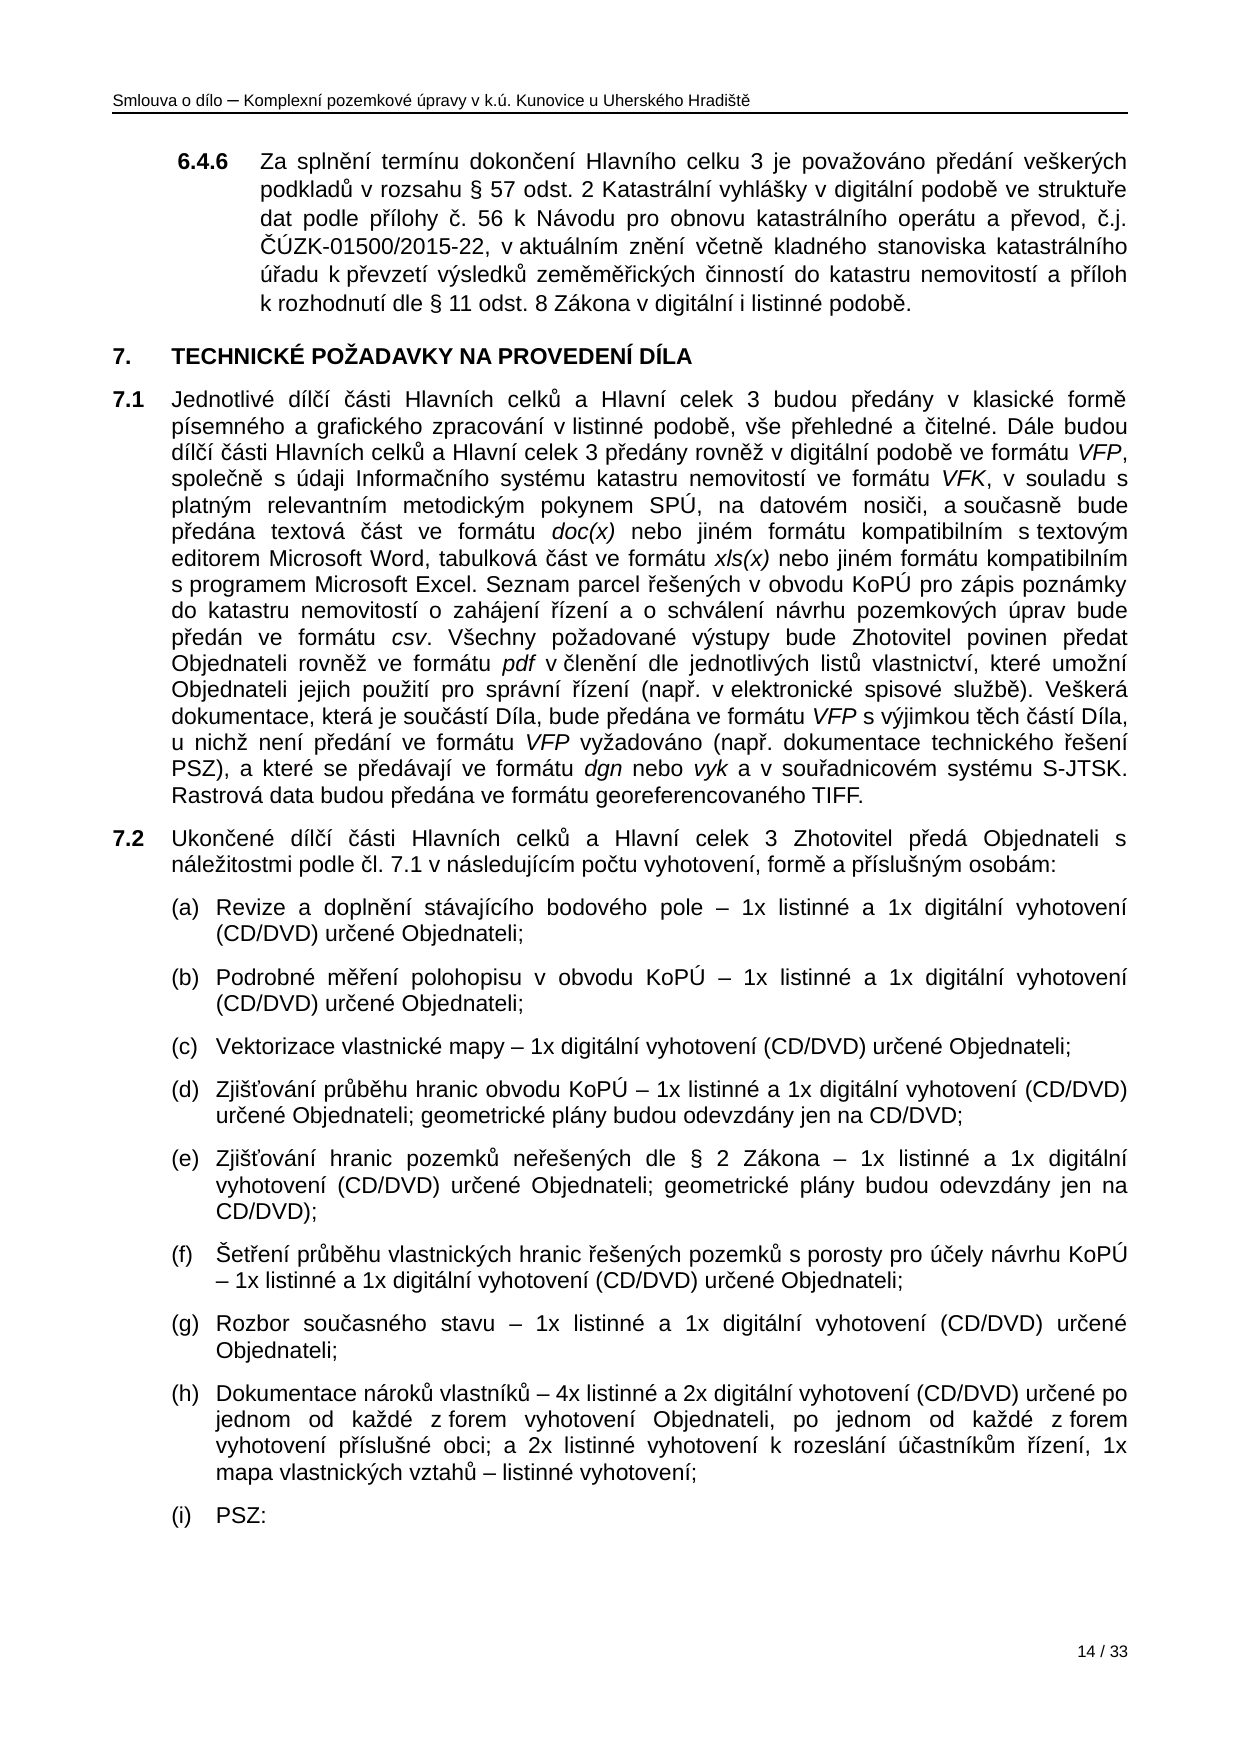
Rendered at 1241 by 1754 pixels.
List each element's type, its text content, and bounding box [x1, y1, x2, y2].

text Technické požadavky na provedení díla [112, 343, 1128, 370]
text Ukončené dílčí části Hlavních celků a Hlavní celek 3 Zhotovitel předá Objednateli s náležitostmi podle čl. 7.1 v následujícím počtu vyhotovení, formě a příslušným osobám: [112, 825, 1128, 877]
list Šetření průběhu vlastnických hranic řešených pozemků s porosty pro účely návrhu KoPÚ – 1x listinné a 1x digitální vyhotovení (CD/DVD) určené Objednateli; [171, 1241, 1128, 1294]
list Podrobné měření polohopisu v obvodu KoPÚ – 1x listinné a 1x digitální vyhotovení (CD/DVD) určené Objednateli; [171, 963, 1128, 1016]
list Vektorizace vlastnické mapy – 1x digitální vyhotovení (CD/DVD) určené Objednateli; [171, 1033, 1128, 1059]
list Zjišťování průběhu hranic obvodu KoPÚ – 1x listinné a 1x digitální vyhotovení (CD/DVD) určené Objednateli; geometrické plány budou odevzdány jen na CD/DVD; [171, 1076, 1128, 1128]
list Rozbor současného stavu – 1x listinné a 1x digitální vyhotovení (CD/DVD) určené Objednateli; [171, 1310, 1128, 1363]
text Jednotlivé dílčí části Hlavních celků a Hlavní celek 3 budou předány v klasické formě písemného a grafického zpracování v listinné podobě, vše přehledné a čitelné. Dále budou dílčí části Hlavních celků a Hlavní celek 3 předány rovněž v digitální podobě ve formátu VFP, společně s údaji Informačního systému katastru nemovitostí ve formátu VFK, v souladu s platným relevantním metodickým pokynem SPÚ, na datovém nosiči, a současně bude předána textová část ve formátu doc(x) nebo jiném formátu kompatibilním s textovým editorem Microsoft Word, tabulková část ve formátu xls(x) nebo jiném formátu kompatibilním s programem Microsoft Excel. Seznam parcel řešených v obvodu KoPÚ pro zápis poznámky do katastru nemovitostí o zahájení řízení a o schválení návrhu pozemkových úprav bude předán ve formátu csv. Všechny požadované výstupy bude Zhotovitel povinen předat Objednateli rovněž ve formátu pdf v členění dle jednotlivých listů vlastnictví, které umožní Objednateli jejich použití pro správní řízení (např. v elektronické spisové službě). Veškerá dokumentace, která je součástí Díla, bude předána ve formátu VFP s výjimkou těch částí Díla, u nichž není předání ve formátu VFP vyžadováno (např. dokumentace technického řešení PSZ), a které se předávají ve formátu dgn nebo vyk a v souřadnicovém systému S-JTSK. Rastrová data budou předána ve formátu georeferencovaného TIFF. [112, 386, 1128, 808]
list Revize a doplnění stávajícího bodového pole – 1x listinné a 1x digitální vyhotovení (CD/DVD) určené Objednateli; [171, 894, 1128, 947]
list Zjišťování hranic pozemků neřešených dle § 2 Zákona – 1x listinné a 1x digitální vyhotovení (CD/DVD) určené Objednateli; geometrické plány budou odevzdány jen na CD/DVD); [171, 1145, 1128, 1224]
text Za splnění termínu dokončení Hlavního celku 3 je považováno předání veškerých podkladů v rozsahu § 57 odst. 2 Katastrální vyhlášky v digitální podobě ve struktuře dat podle přílohy č. 56 k Návodu pro obnovu katastrálního operátu a převod, č.j. ČÚZK-01500/2015-22, v aktuálním znění včetně kladného stanoviska katastrálního úřadu k převzetí výsledků zeměměřických činností do katastru nemovitostí a příloh k rozhodnutí dle § 11 odst. 8 Zákona v digitální i listinné podobě. [177, 148, 1128, 316]
list Dokumentace nároků vlastníků – 4x listinné a 2x digitální vyhotovení (CD/DVD) určené po jednom od každé z forem vyhotovení Objednateli, po jednom od každé z forem vyhotovení příslušné obci; a 2x listinné vyhotovení k rozeslání účastníkům řízení, 1x mapa vlastnických vztahů – listinné vyhotovení; [171, 1380, 1128, 1485]
list PSZ: [171, 1502, 1128, 1528]
